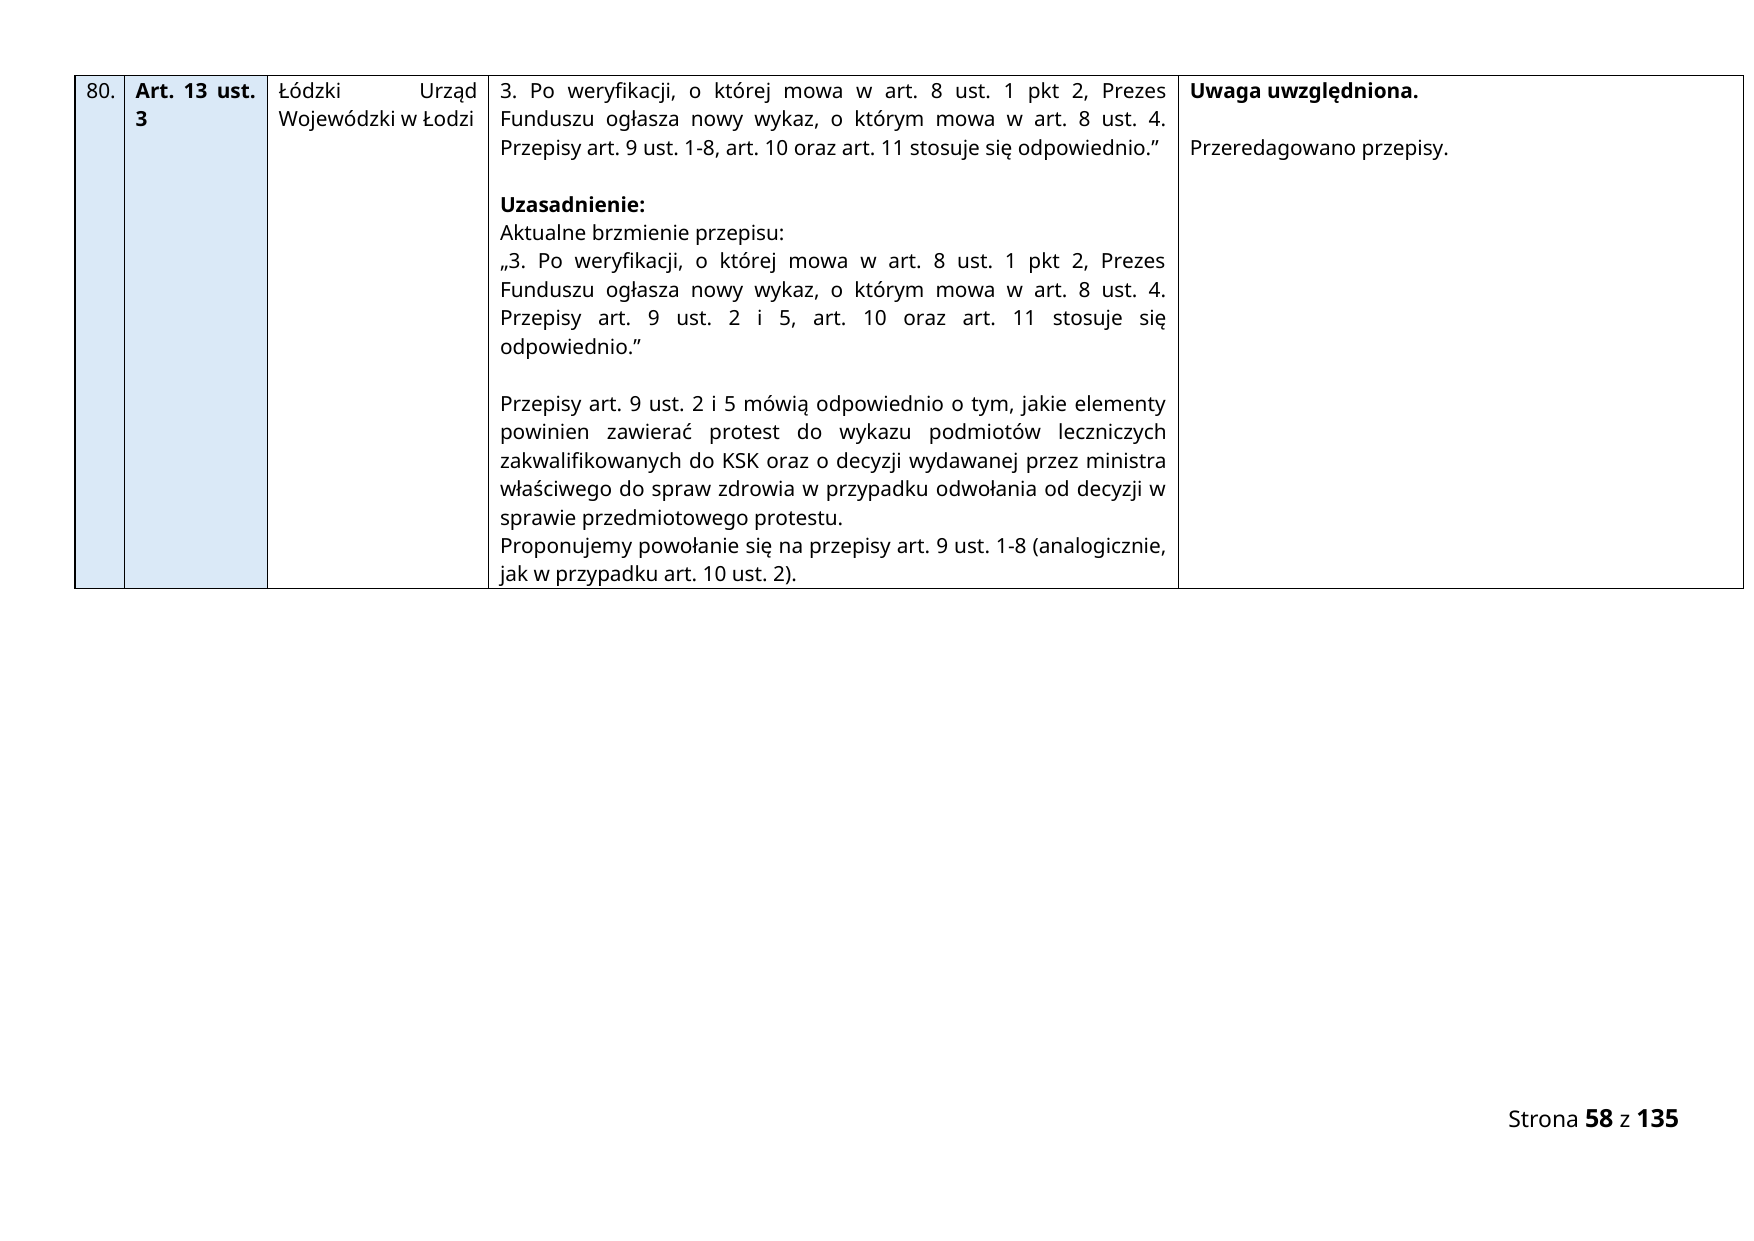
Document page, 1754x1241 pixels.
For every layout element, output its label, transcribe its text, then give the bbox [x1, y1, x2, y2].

table_cell [76, 76, 124, 588]
table_cell 3. Po weryfikacji, o której mowa w art. 8 ust. 1 pkt 2, Prezes Funduszu ogłasza nowy wykaz, o którym mowa w art. 8 ust. 4. Przepisy art. 9 ust. 1-8, art. 10 oraz art. 11 stosuje się odpowiednio.” Uzasadnienie: Aktualne brzmienie przepisu: „3. Po weryfikacji, o której mowa w art. 8 ust. 1 pkt 2, Prezes Funduszu ogłasza nowy wykaz, o którym mowa w art. 8 ust. 4. Przepisy art. 9 ust. 2 i 5, art. 10 oraz art. 11 stosuje się odpowiednio.” Przepisy art. 9 ust. 2 i 5 mówią odpowiednio o tym, jakie elementy powinien zawierać protest do wykazu podmiotów leczniczych zakwalifikowanych do KSK oraz o decyzji wydawanej przez ministra właściwego do spraw zdrowia w przypadku odwołania od decyzji w sprawie przedmiotowego protestu. Proponujemy powołanie się na przepisy art. 9 ust. 1-8 (analogicznie, jak w przypadku art. 10 ust. 2). [489, 76, 1178, 588]
table_cell Art. 13 ust. 3 [125, 76, 267, 588]
table_cell Uwaga uwzględniona. Przeredagowano przepisy. [1179, 76, 1743, 588]
table_cell Łódzki Urząd Wojewódzki w Łodzi [268, 76, 488, 588]
